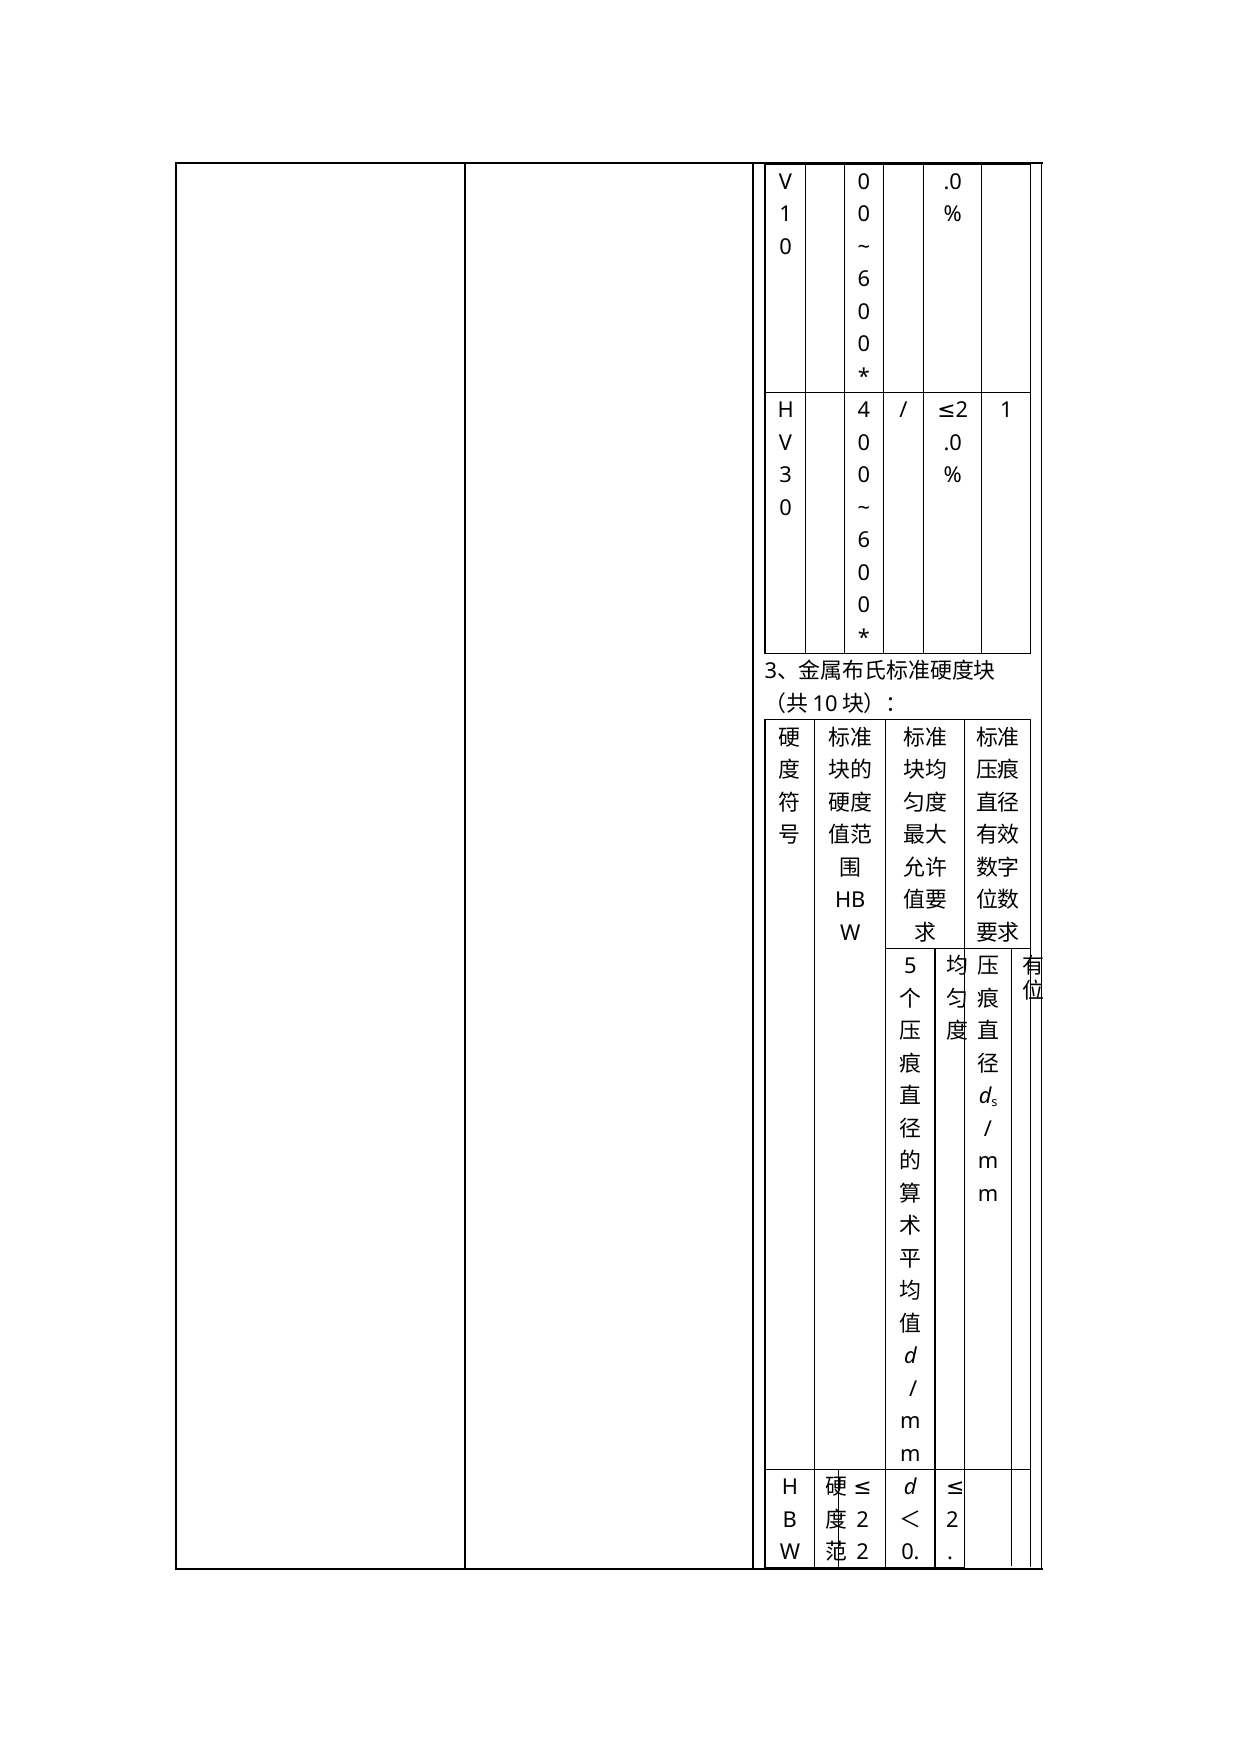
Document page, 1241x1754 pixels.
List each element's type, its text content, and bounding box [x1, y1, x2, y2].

table_cell [466, 164, 752, 1568]
table_cell 3 [177, 164, 464, 1568]
